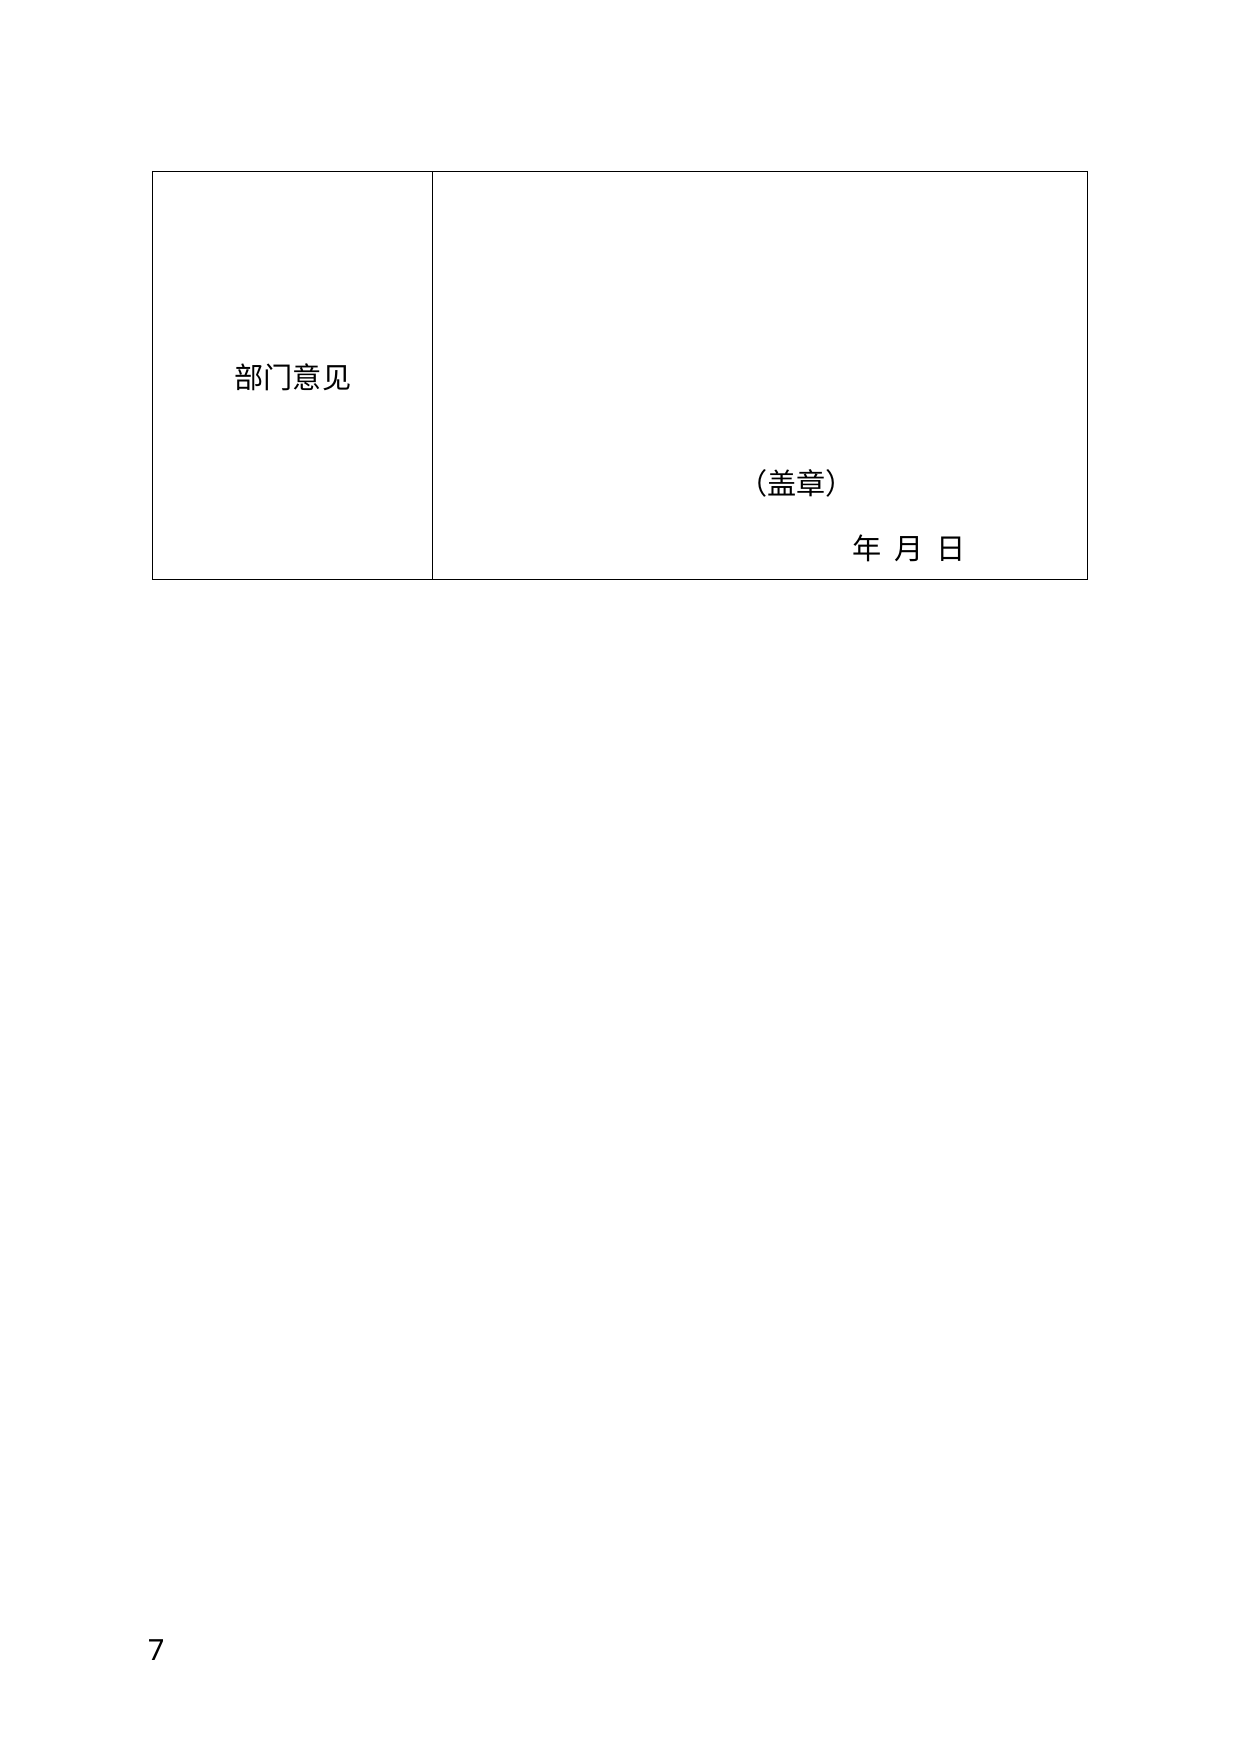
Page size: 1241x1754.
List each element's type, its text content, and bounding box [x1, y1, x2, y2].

table_cell 市级教育行政 部门意见 [153, 172, 432, 579]
table_cell （盖章） 年 月 日 [433, 172, 1087, 579]
